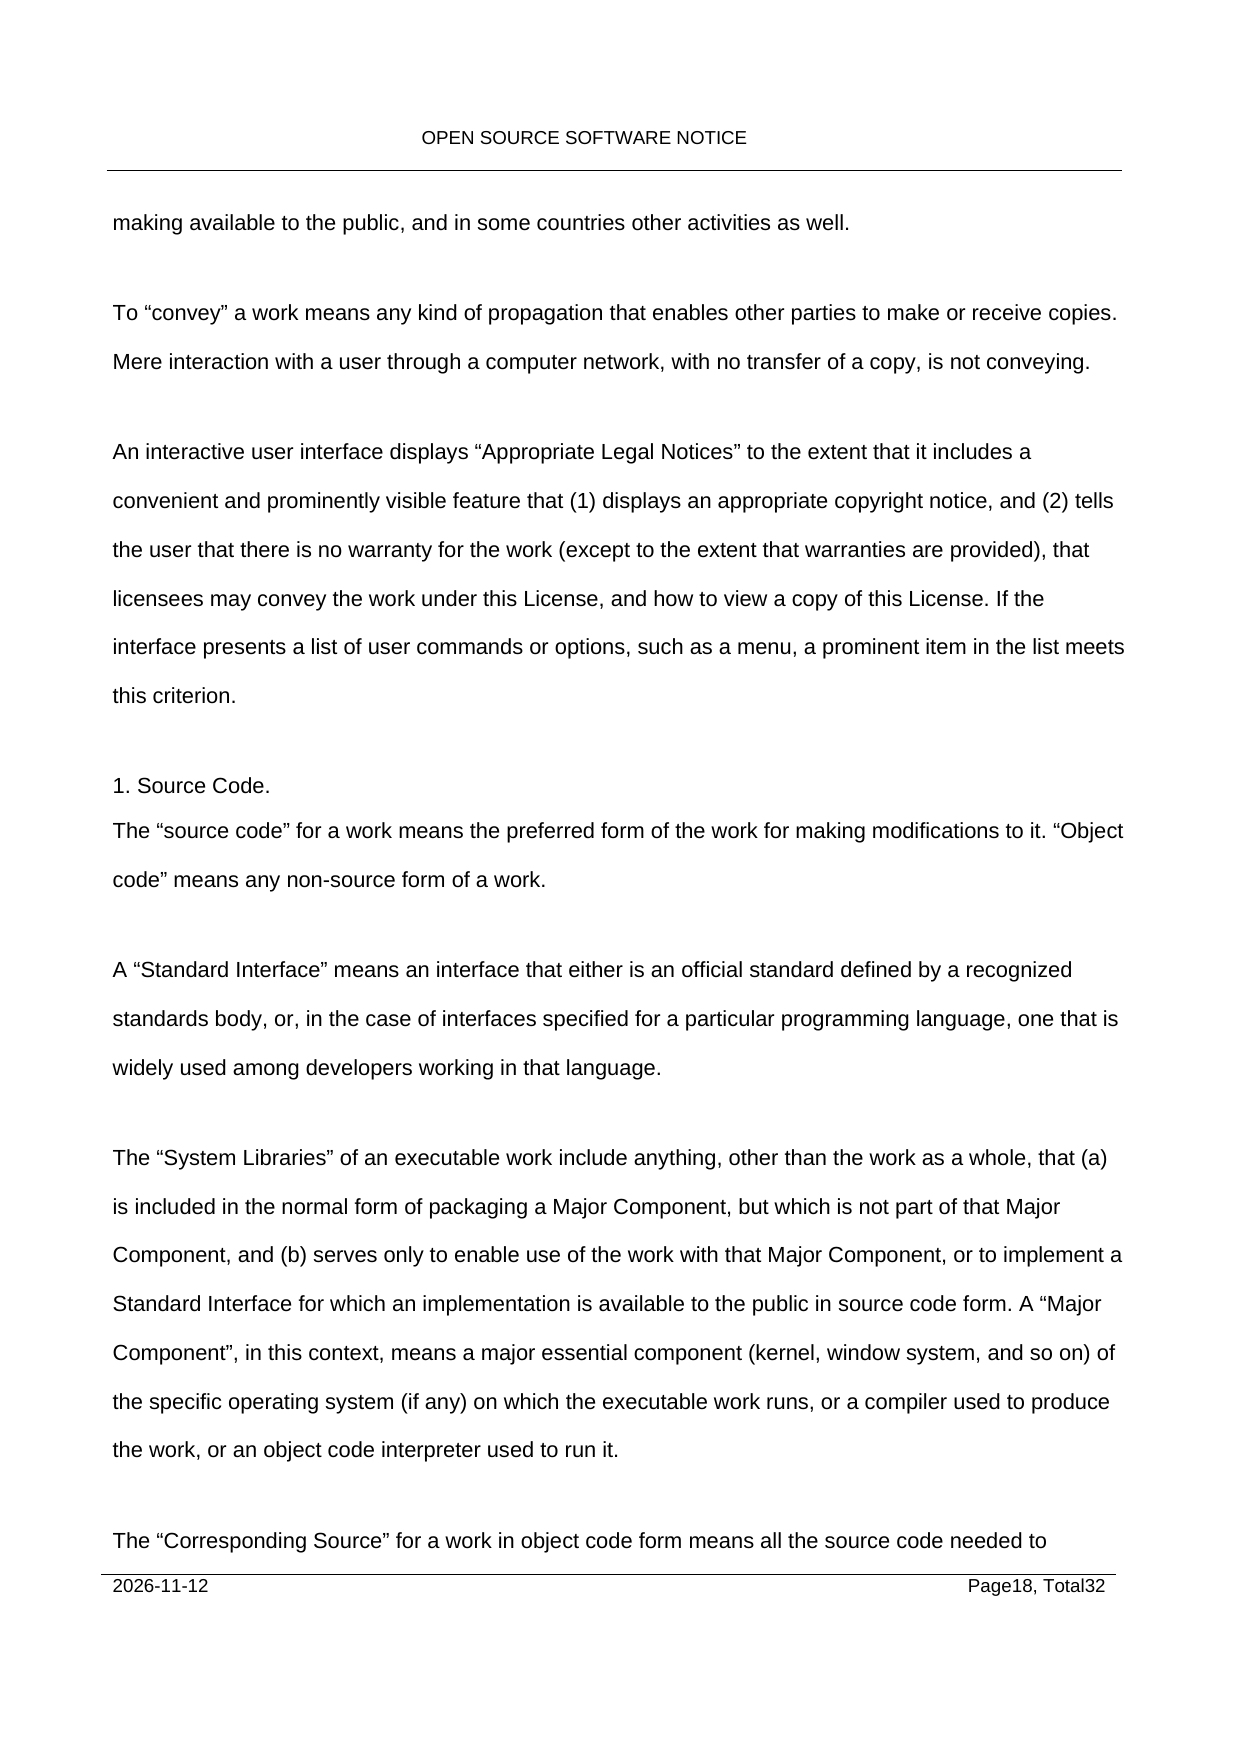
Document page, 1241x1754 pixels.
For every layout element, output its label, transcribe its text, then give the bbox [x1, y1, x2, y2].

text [112, 1524, 1128, 1556]
text To “convey” a work means any kind of propagation that enables other parties to make or receive copies. Mere interaction with a user through a computer network, with no transfer of a copy, is not conveying. [112, 297, 1128, 378]
text The “System Libraries” of an executable work include anything, other than the work as a whole, that (a) is included in the normal form of packaging a Major Component, but which is not part of that Major Component, and (b) serves only to enable use of the work with that Major Component, or to implement a Standard Interface for which an implementation is available to the public in source code form. A “Major Component”, in this context, means a major essential component (kernel, window system, and so on) of the specific operating system (if any) on which the executable work runs, or a compiler used to produce the work, or an object code interpreter used to run it. [112, 1141, 1128, 1466]
text An interactive user interface displays “Appropriate Legal Notices” to the extent that it includes a convenient and prominently visible feature that (1) displays an appropriate copyright notice, and (2) tells the user that there is no warranty for the work (except to the extent that warranties are provided), that licensees may convey the work under this License, and how to view a copy of this License. If the interface presents a list of user commands or options, such as a menu, a prominent item in the list meets this criterion. [112, 436, 1128, 712]
text A “Standard Interface” means an interface that either is an official standard defined by a recognized standards body, or, in the case of interfaces specified for a particular programming language, one that is widely used among developers working in that language. [112, 953, 1128, 1083]
text The “source code” for a work means the preferred form of the work for making modifications to it. “Object code” means any non-source form of a work. [112, 814, 1128, 896]
text 1. Source Code. [112, 769, 1128, 802]
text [112, 206, 1128, 239]
